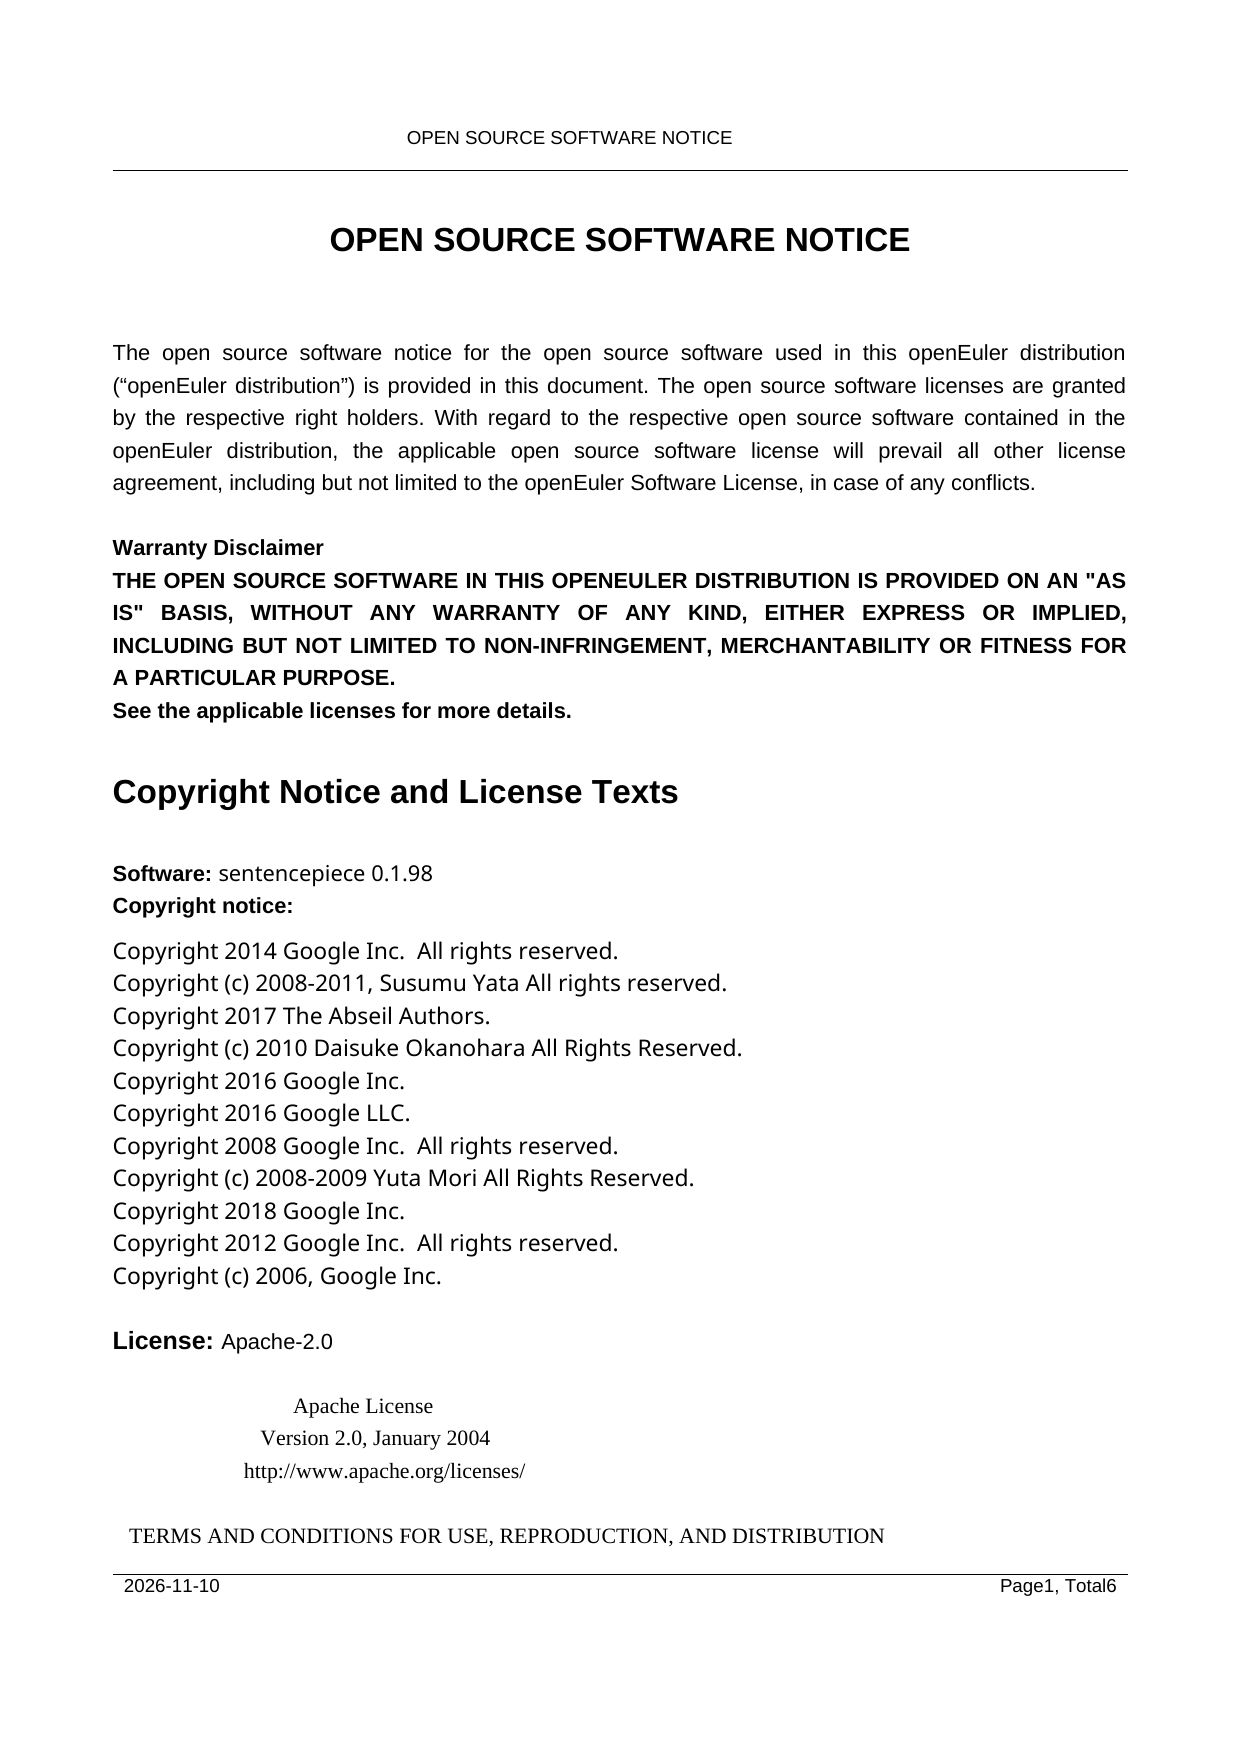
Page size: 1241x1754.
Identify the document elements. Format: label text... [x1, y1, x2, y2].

text Copyright Notice and License Texts [112, 759, 1128, 824]
text OPEN SOURCE SOFTWARE NOTICE [112, 206, 1128, 271]
text Copyright 2014 Google Inc. All rights reserved. Copyright (c) 2008-2011, Susumu Yata All rights reserved. Copyright 2017 The Abseil Authors. Copyright (c) 2010 Daisuke Okanohara All Rights Reserved. Copyright 2016 Google Inc. Copyright 2016 Google LLC. Copyright 2008 Google Inc. All rights reserved. Copyright (c) 2008-2009 Yuta Mori All Rights Reserved. Copyright 2018 Google Inc. Copyright 2012 Google Inc. All rights reserved. Copyright (c) 2006, Google Inc. [112, 934, 1128, 1324]
text Warranty Disclaimer [112, 531, 1128, 564]
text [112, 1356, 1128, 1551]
title Software: sentencepiece 0.1.98 [112, 856, 1128, 889]
text The open source software notice for the open source software used in this openEuler distribution (“openEuler distribution”) is provided in this document. The open source software licenses are granted by the respective right holders. With regard to the respective open source software contained in the openEuler distribution, the applicable open source software license will prevail all other license agreement, including but not limited to the openEuler Software License, in case of any conflicts. [112, 336, 1128, 499]
text License: Apache-2.0 [112, 1324, 1128, 1356]
text THE OPEN SOURCE SOFTWARE IN THIS OPENEULER DISTRIBUTION IS PROVIDED ON AN "AS IS" BASIS, WITHOUT ANY WARRANTY OF ANY KIND, EITHER EXPRESS OR IMPLIED, INCLUDING BUT NOT LIMITED TO NON-INFRINGEMENT, MERCHANTABILITY OR FITNESS FOR A PARTICULAR PURPOSE. See the applicable licenses for more details. [112, 564, 1128, 726]
text Copyright notice: [112, 889, 1128, 921]
